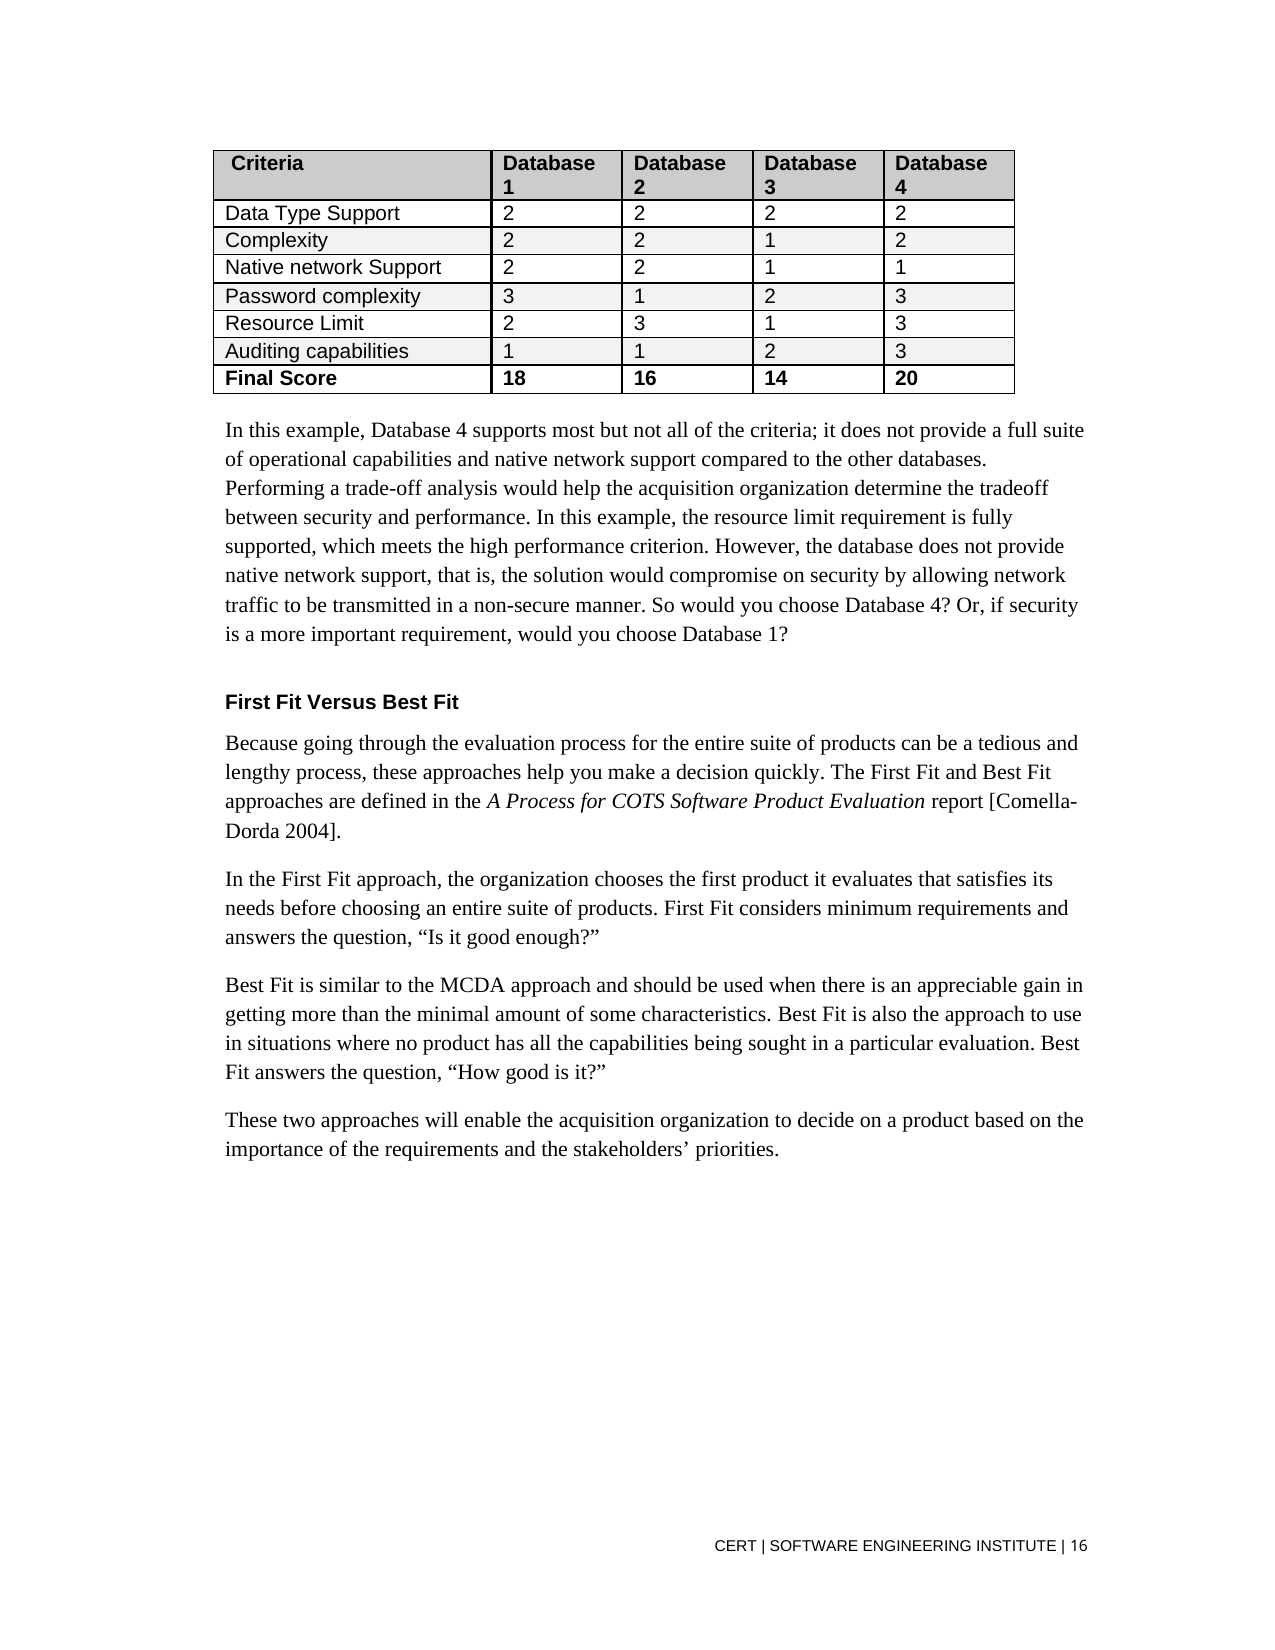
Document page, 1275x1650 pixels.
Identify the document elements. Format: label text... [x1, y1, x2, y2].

text These two approaches will enable the acquisition organization to decide on a product based on the importance of the requirements and the stakeholders’ priorities. [225, 1103, 1087, 1162]
table_header Database 3 [754, 151, 883, 199]
table_cell 3 [885, 311, 1014, 337]
table_cell Native network Support [214, 255, 490, 282]
table_cell Final Score [214, 366, 490, 393]
table_cell 1 [493, 338, 621, 364]
table_cell 3 [885, 338, 1014, 364]
table_cell 2 [493, 255, 621, 282]
table_cell Resource Limit [214, 311, 490, 337]
table_cell Auditing capabilities [214, 338, 490, 364]
table_cell 2 [885, 201, 1014, 226]
table_cell 1 [754, 255, 883, 282]
text Because going through the evaluation process for the entire suite of products can be a tedious and lengthy process, these approaches help you make a decision quickly. The First Fit and Best Fit approaches are defined in the A Process for COTS Software Product Evaluation report [Comella-Dorda 2004]. [225, 726, 1087, 843]
text In this example, Database 4 supports most but not all of the criteria; it does not provide a full suite of operational capabilities and native network support compared to the other databases. Performing a trade-off analysis would help the acquisition organization determine the tradeoff between security and performance. In this example, the resource limit requirement is fully supported, which meets the high performance criterion. However, the database does not provide native network support, that is, the solution would compromise on security by allowing network traffic to be transmitted in a non-secure manner. So would you choose Database 4? Or, if security is a more important requirement, would you choose Database 1? [225, 413, 1087, 646]
table_cell 2 [493, 228, 621, 253]
table_cell Data Type Support [214, 201, 490, 226]
table_cell 3 [623, 311, 752, 337]
table_header Criteria [214, 151, 490, 199]
table_cell 16 [623, 366, 752, 393]
table_cell 3 [493, 284, 621, 309]
table_cell 2 [623, 201, 752, 226]
table_cell 20 [885, 366, 1014, 393]
table_cell 2 [493, 311, 621, 337]
table_header Database 4 [885, 151, 1014, 199]
table_cell 2 [623, 255, 752, 282]
table_header Database 1 [493, 151, 621, 199]
table_cell 2 [623, 228, 752, 253]
table_cell 1 [754, 228, 883, 253]
table_cell 2 [754, 338, 883, 364]
table_cell 1 [623, 284, 752, 309]
table_cell 2 [754, 201, 883, 226]
text Best Fit is similar to the MCDA approach and should be used when there is an appreciable gain in getting more than the minimal amount of some characteristics. Best Fit is also the approach to use in situations where no product has all the capabilities being sought in a particular evaluation. Best Fit answers the question, “How good is it?” [225, 968, 1087, 1084]
table_cell 1 [885, 255, 1014, 282]
table_cell 3 [885, 284, 1014, 309]
table_cell 14 [754, 366, 883, 393]
text In the First Fit approach, the organization chooses the first product it evaluates that satisfies its needs before choosing an entire suite of products. First Fit considers minimum requirements and answers the question, “Is it good enough?” [225, 862, 1087, 949]
table_cell 18 [493, 366, 621, 393]
table_cell 1 [754, 311, 883, 337]
table_cell 2 [493, 201, 621, 226]
subtitle First Fit Versus Best Fit [225, 683, 1012, 714]
table_header Database 2 [623, 151, 752, 199]
table_cell 2 [754, 284, 883, 309]
table_cell 1 [623, 338, 752, 364]
table_cell Password complexity [214, 284, 490, 309]
table_cell Complexity [214, 228, 490, 253]
table_cell 2 [885, 228, 1014, 253]
